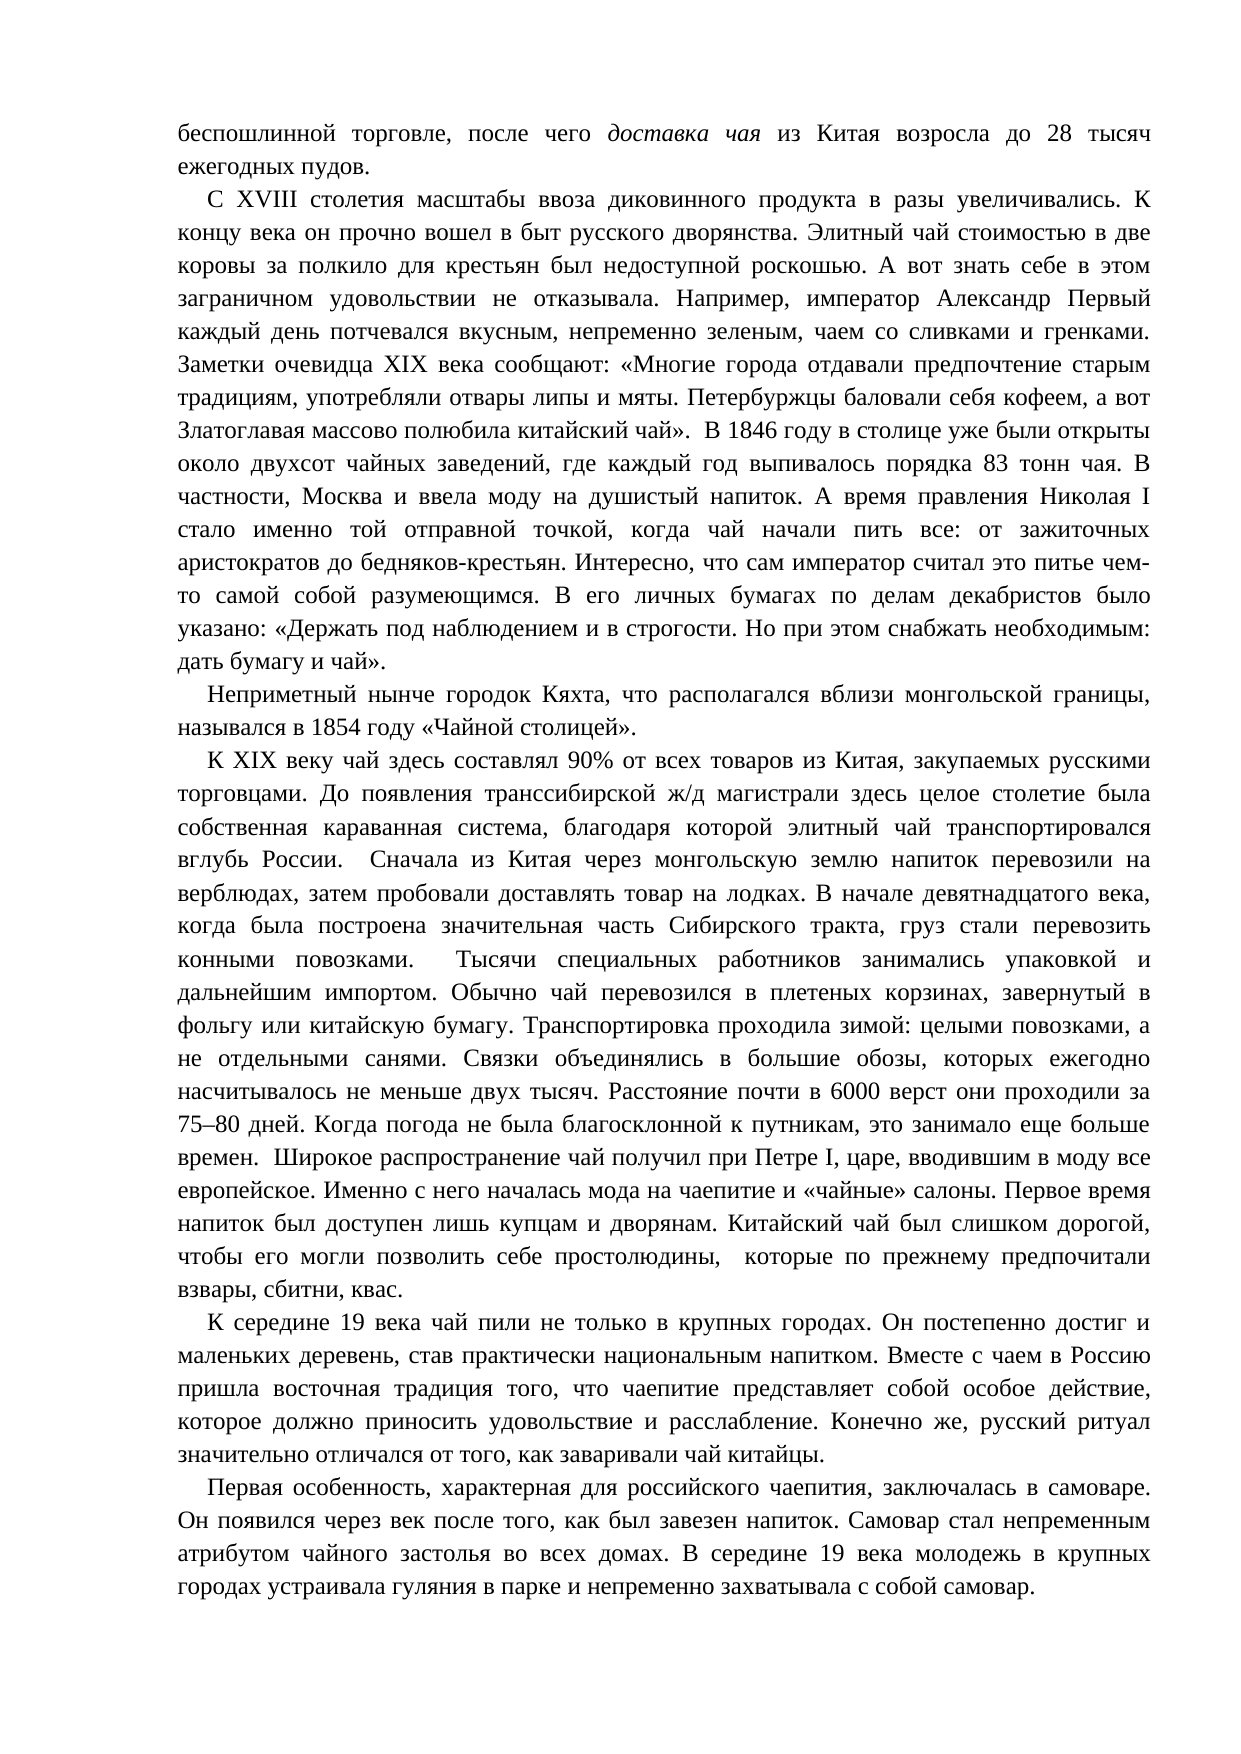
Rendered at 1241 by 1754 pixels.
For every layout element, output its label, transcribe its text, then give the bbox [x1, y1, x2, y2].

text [177, 118, 1152, 180]
text Первая особенность, характерная для российского чаепития, заключалась в самоваре. Он появился через век после того, как был завезен напиток. Самовар стал непременным атрибутом чайного застолья во всех домах. В середине 19 века молодежь в крупных городах устраивала гуляния в парке и непременно захватывала с собой самовар. [177, 1472, 1152, 1600]
text К XIX веку чай здесь составлял 90% от всех товаров из Китая, закупаемых русскими торговцами. До появления транссибирской ж/д магистрали здесь целое столетие была собственная караванная система, благодаря которой элитный чай транспортировался вглубь России. Сначала из Китая через монгольскую землю напиток перевозили на верблюдах, затем пробовали доставлять товар на лодках. В начале девятнадцатого века, когда была построена значительная часть Сибирского тракта, груз стали перевозить конными повозками. Тысячи специальных работников занимались упаковкой и дальнейшим импортом. Обычно чай перевозился в плетеных корзинах, завернутый в фольгу или китайскую бумагу. Транспортировка проходила зимой: целыми повозками, а не отдельными санями. Связки объединялись в большие обозы, которых ежегодно насчитывалось не меньше двух тысяч. Расстояние почти в 6000 верст они проходили за 75–80 дней. Когда погода не была благосклонной к путникам, это занимало еще больше времен. Широкое распространение чай получил при Петре I, царе, вводившим в моду все европейское. Именно с него началась мода на чаепитие и «чайные» салоны. Первое время напиток был доступен лишь купцам и дворянам. Китайский чай был слишком дорогой, чтобы его могли позволить себе простолюдины, которые по прежнему предпочитали взвары, сбитни, квас. [177, 746, 1152, 1303]
text С XVIII столетия масштабы ввоза диковинного продукта в разы увеличивались. К концу века он прочно вошел в быт русского дворянства. Элитный чай стоимостью в две коровы за полкило для крестьян был недоступной роскошью. А вот знать себе в этом заграничном удовольствии не отказывала. Например, император Александр Первый каждый день потчевался вкусным, непременно зеленым, чаем со сливками и гренками. Заметки очевидца XIX века сообщают: «Многие города отдавали предпочтение старым традициям, употребляли отвары липы и мяты. Петербуржцы баловали себя кофеем, а вот Златоглавая массово полюбила китайский чай». В 1846 году в столице уже были открыты около двухсот чайных заведений, где каждый год выпивалось порядка 83 тонн чая. В частности, Москва и ввела моду на душистый напиток. А время правления Николая I стало именно той отправной точкой, когда чай начали пить все: от зажиточных аристократов до бедняков-крестьян. Интересно, что сам император считал это питье чем-то самой собой разумеющимся. В его личных бумагах по делам декабристов было указано: «Держать под наблюдением и в строгости. Но при этом снабжать необходимым: дать бумагу и чай». [177, 184, 1152, 675]
text Неприметный нынче городок Кяхта, что располагался вблизи монгольской границы, назывался в 1854 году «Чайной столицей». [177, 679, 1152, 741]
text К середине 19 века чай пили не только в крупных городах. Он постепенно достиг и маленьких деревень, став практически национальным напитком. Вместе с чаем в Россию пришла восточная традиция того, что чаепитие представляет собой особое действие, которое должно приносить удовольствие и расслабление. Конечно же, русский ритуал значительно отличался от того, как заваривали чай китайцы. [177, 1307, 1152, 1468]
